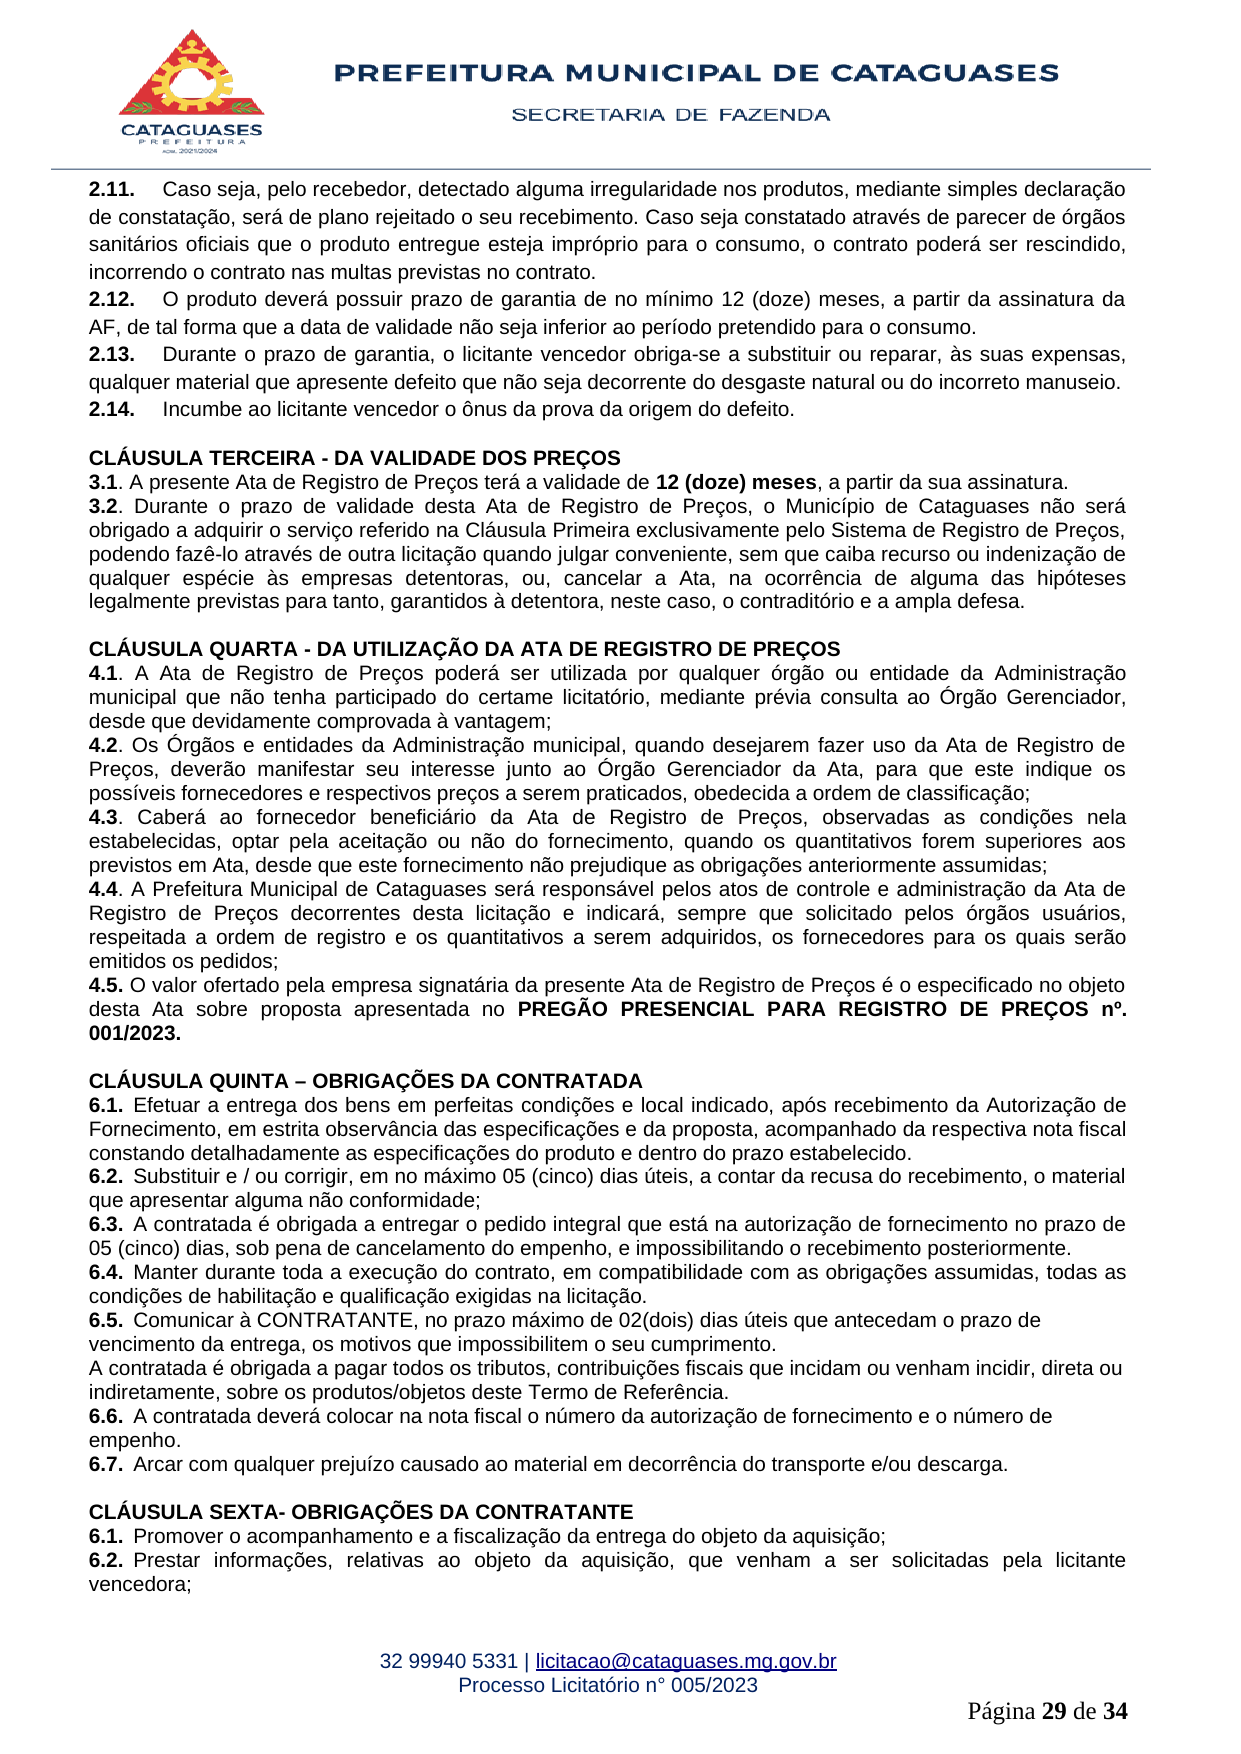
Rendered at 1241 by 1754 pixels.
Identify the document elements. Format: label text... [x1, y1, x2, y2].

list Durante o prazo de garantia, o licitante vencedor obriga-se a substituir ou reparar, às suas expensas, qualquer material que apresente defeito que não seja decorrente do desgaste natural ou do incorreto manuseio. [89, 342, 1128, 394]
text CLÁUSULA QUINTA – OBRIGAÇÕES DA CONTRATADA [89, 1068, 1128, 1092]
list Comunicar à CONTRATANTE, no prazo máximo de 02(dois) dias úteis que antecedam o prazo de vencimento da entrega, os motivos que impossibilitem o seu cumprimento. A contratada é obrigada a pagar todos os tributos, contribuições fiscais que incidam ou venham incidir, direta ou indiretamente, sobre os produtos/objetos deste Termo de Referência. [89, 1308, 1128, 1404]
text CLÁUSULA QUARTA - DA UTILIZAÇÃO DA ATA DE REGISTRO DE PREÇOS [89, 637, 1128, 661]
list Incumbe ao licitante vencedor o ônus da prova da origem do defeito. [89, 397, 1128, 421]
text 3.2. Durante o prazo de validade desta Ata de Registro de Preços, o Município de Cataguases não será obrigado a adquirir o serviço referido na Cláusula Primeira exclusivamente pelo Sistema de Registro de Preços, podendo fazê-lo através de outra licitação quando julgar conveniente, sem que caiba recurso ou indenização de qualquer espécie às empresas detentoras, ou, cancelar a Ata, na ocorrência de alguma das hipóteses legalmente previstas para tanto, garantidos à detentora, neste caso, o contraditório e a ampla defesa. [89, 493, 1128, 613]
picture [51, 11, 1151, 196]
text 4.2. Os Órgãos e entidades da Administração municipal, quando desejarem fazer uso da Ata de Registro de Preços, deverão manifestar seu interesse junto ao Órgão Gerenciador da Ata, para que este indique os possíveis fornecedores e respectivos preços a serem praticados, obedecida a ordem de classificação; [89, 733, 1128, 805]
text 4.3. Caberá ao fornecedor beneficiário da Ata de Registro de Preços, observadas as condições nela estabelecidas, optar pela aceitação ou não do fornecimento, quando os quantitativos forem superiores aos previstos em Ata, desde que este fornecimento não prejudique as obrigações anteriormente assumidas; [89, 805, 1128, 877]
list Efetuar a entrega dos bens em perfeitas condições e local indicado, após recebimento da Autorização de Fornecimento, em estrita observância das especificações e da proposta, acompanhado da respectiva nota fiscal constando detalhadamente as especificações do produto e dentro do prazo estabelecido. [89, 1092, 1128, 1164]
text CLÁUSULA SEXTA- OBRIGAÇÕES DA CONTRATANTE [89, 1500, 1128, 1524]
text 3.1. A presente Ata de Registro de Preços terá a validade de 12 (doze) meses, a partir da sua assinatura. [89, 469, 1128, 493]
list A contratada deverá colocar na nota fiscal o número da autorização de fornecimento e o número de empenho. [89, 1404, 1128, 1452]
list Manter durante toda a execução do contrato, em compatibilidade com as obrigações assumidas, todas as condições de habilitação e qualificação exigidas na licitação. [89, 1260, 1128, 1308]
text 4.5. O valor ofertado pela empresa signatária da presente Ata de Registro de Preços é o especificado no objeto desta Ata sobre proposta apresentada no PREGÃO PRESENCIAL PARA REGISTRO DE PREÇOS nº. 001/2023. [89, 973, 1128, 1044]
list Prestar informações, relativas ao objeto da aquisição, que venham a ser solicitadas pela licitante vencedora; [89, 1548, 1128, 1596]
list O produto deverá possuir prazo de garantia de no mínimo 12 (doze) meses, a partir da assinatura da AF, de tal forma que a data de validade não seja inferior ao período pretendido para o consumo. [89, 287, 1128, 339]
list Promover o acompanhamento e a fiscalização da entrega do objeto da aquisição; [89, 1524, 1128, 1548]
list Substituir e / ou corrigir, em no máximo 05 (cinco) dias úteis, a contar da recusa do recebimento, o material que apresentar alguma não conformidade; [89, 1164, 1128, 1212]
list A contratada é obrigada a entregar o pedido integral que está na autorização de fornecimento no prazo de 05 (cinco) dias, sob pena de cancelamento do empenho, e impossibilitando o recebimento posteriormente. [89, 1212, 1128, 1260]
text 4.1. A Ata de Registro de Preços poderá ser utilizada por qualquer órgão ou entidade da Administração municipal que não tenha participado do certame licitatório, mediante prévia consulta ao Órgão Gerenciador, desde que devidamente comprovada à vantagem; [89, 661, 1128, 733]
text CLÁUSULA TERCEIRA - DA VALIDADE DOS PREÇOS [89, 446, 1128, 469]
text 4.4. A Prefeitura Municipal de Cataguases será responsável pelos atos de controle e administração da Ata de Registro de Preços decorrentes desta licitação e indicará, sempre que solicitado pelos órgãos usuários, respeitada a ordem de registro e os quantitativos a serem adquiridos, os fornecedores para os quais serão emitidos os pedidos; [89, 877, 1128, 973]
list Caso seja, pelo recebedor, detectado alguma irregularidade nos produtos, mediante simples declaração de constatação, será de plano rejeitado o seu recebimento. Caso seja constatado através de parecer de órgãos sanitários oficiais que o produto entregue esteja impróprio para o consumo, o contrato poderá ser rescindido, incorrendo o contrato nas multas previstas no contrato. [89, 177, 1128, 284]
list Arcar com qualquer prejuízo causado ao material em decorrência do transporte e/ou descarga. [89, 1452, 1128, 1476]
